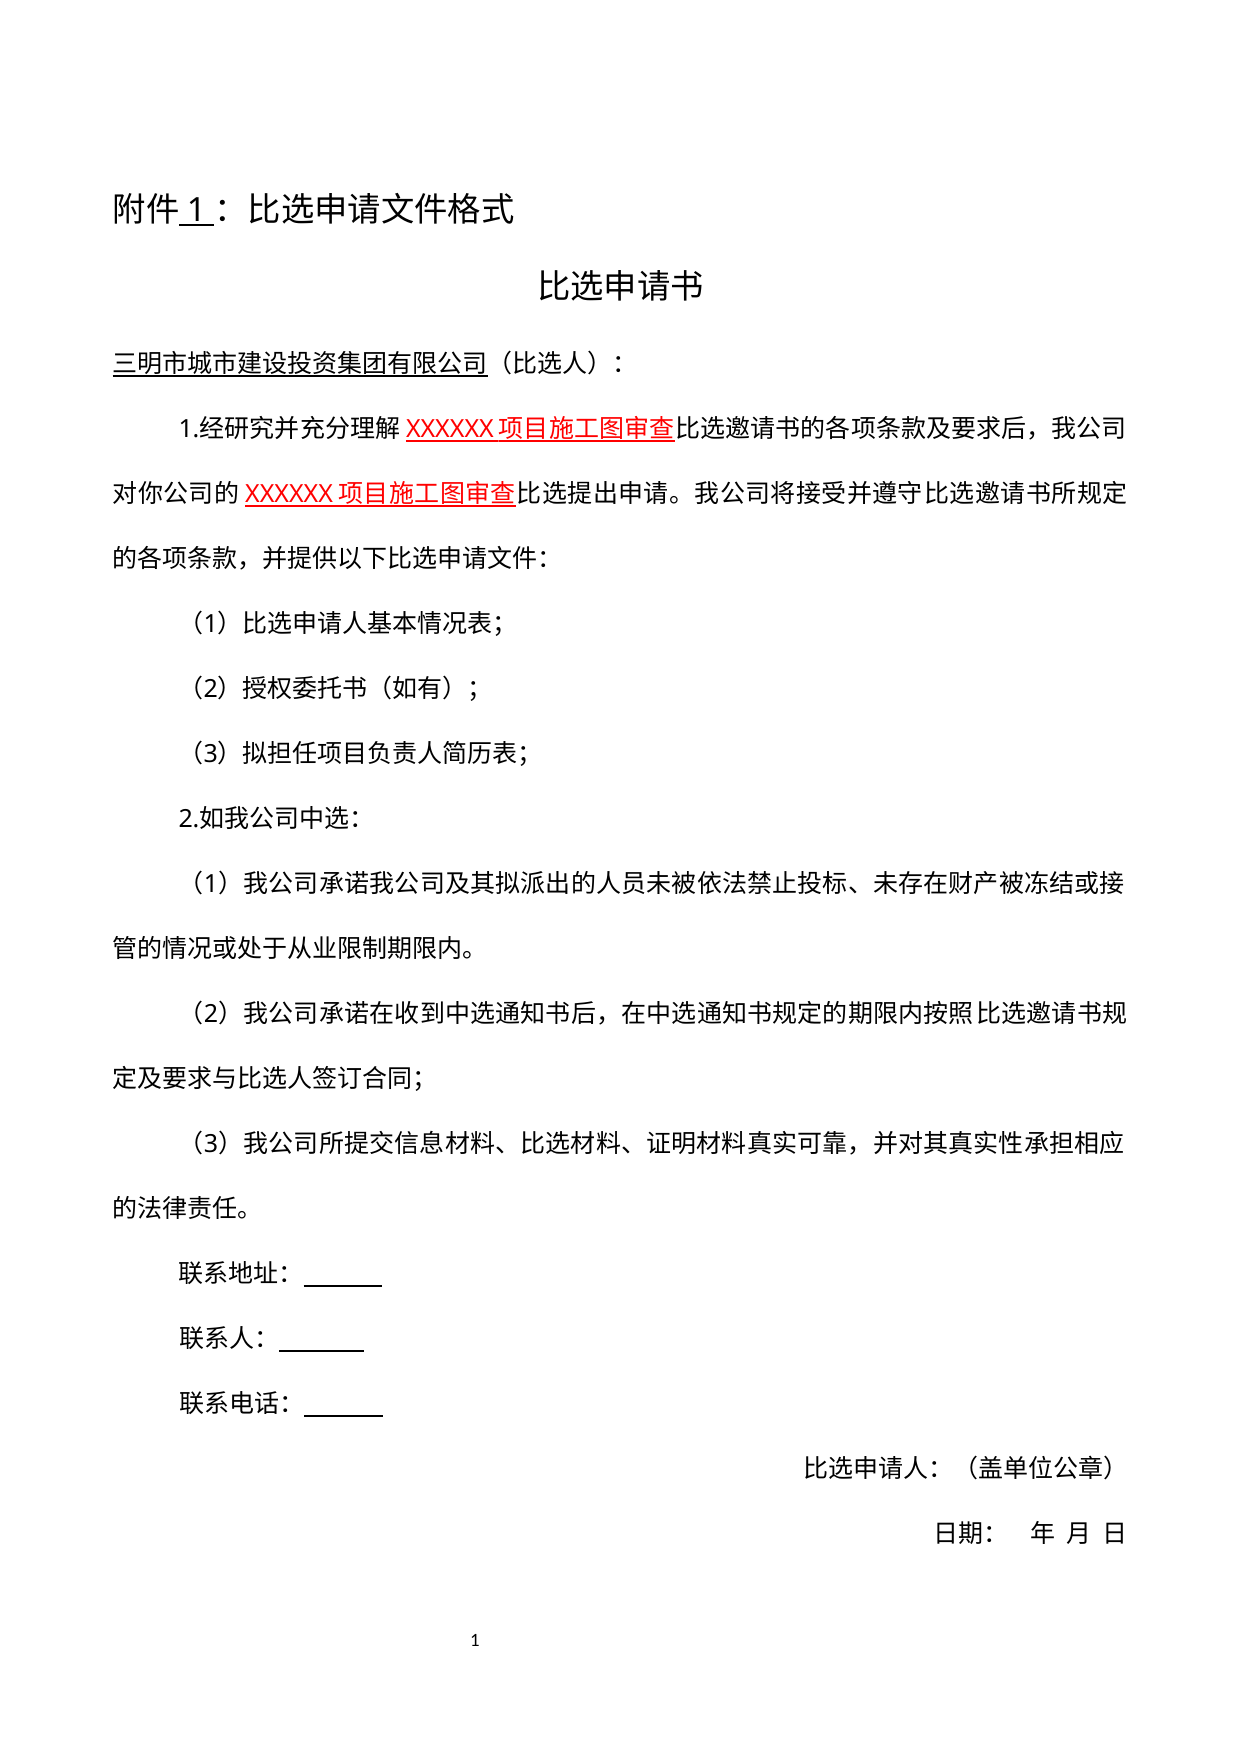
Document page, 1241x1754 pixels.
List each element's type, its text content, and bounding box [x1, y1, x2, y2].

text 附件 1 ：比选申请文件格式 [112, 174, 1128, 239]
text 日期： 年 月 日 [112, 1499, 1128, 1564]
list 拟担任项目负责人简历表； [112, 719, 1128, 784]
text 联系地址： [112, 1239, 1128, 1304]
text （1）比选申请人基本情况表； [112, 589, 1128, 654]
text 比选申请书 [112, 252, 1128, 317]
text （1）我公司承诺我公司及其拟派出的人员未被依法禁止投标、未存在财产被冻结或接管的情况或处于从业限制期限内。 [112, 849, 1128, 979]
text 比选申请人：（盖单位公章） [112, 1434, 1128, 1499]
text 三明市城市建设投资集团有限公司（比选人）： [112, 329, 1128, 394]
list 授权委托书（如有）； [112, 654, 1128, 719]
text （2）我公司承诺在收到中选通知书后，在中选通知书规定的期限内按照比选邀请书规定及要求与比选人签订合同； [112, 979, 1128, 1109]
text 2.如我公司中选： [112, 784, 1128, 849]
text （3）我公司所提交信息材料、比选材料、证明材料真实可靠，并对其真实性承担相应的法律责任。 [112, 1109, 1128, 1239]
text 联系人： [112, 1304, 1128, 1369]
text 1.经研究并充分理解XXXXXX项目施工图审查比选邀请书的各项条款及要求后，我公司对你公司的XXXXXX项目施工图审查比选提出申请。我公司将接受并遵守比选邀请书所规定的各项条款，并提供以下比选申请文件： [112, 394, 1128, 589]
text 联系电话： [112, 1369, 1128, 1434]
